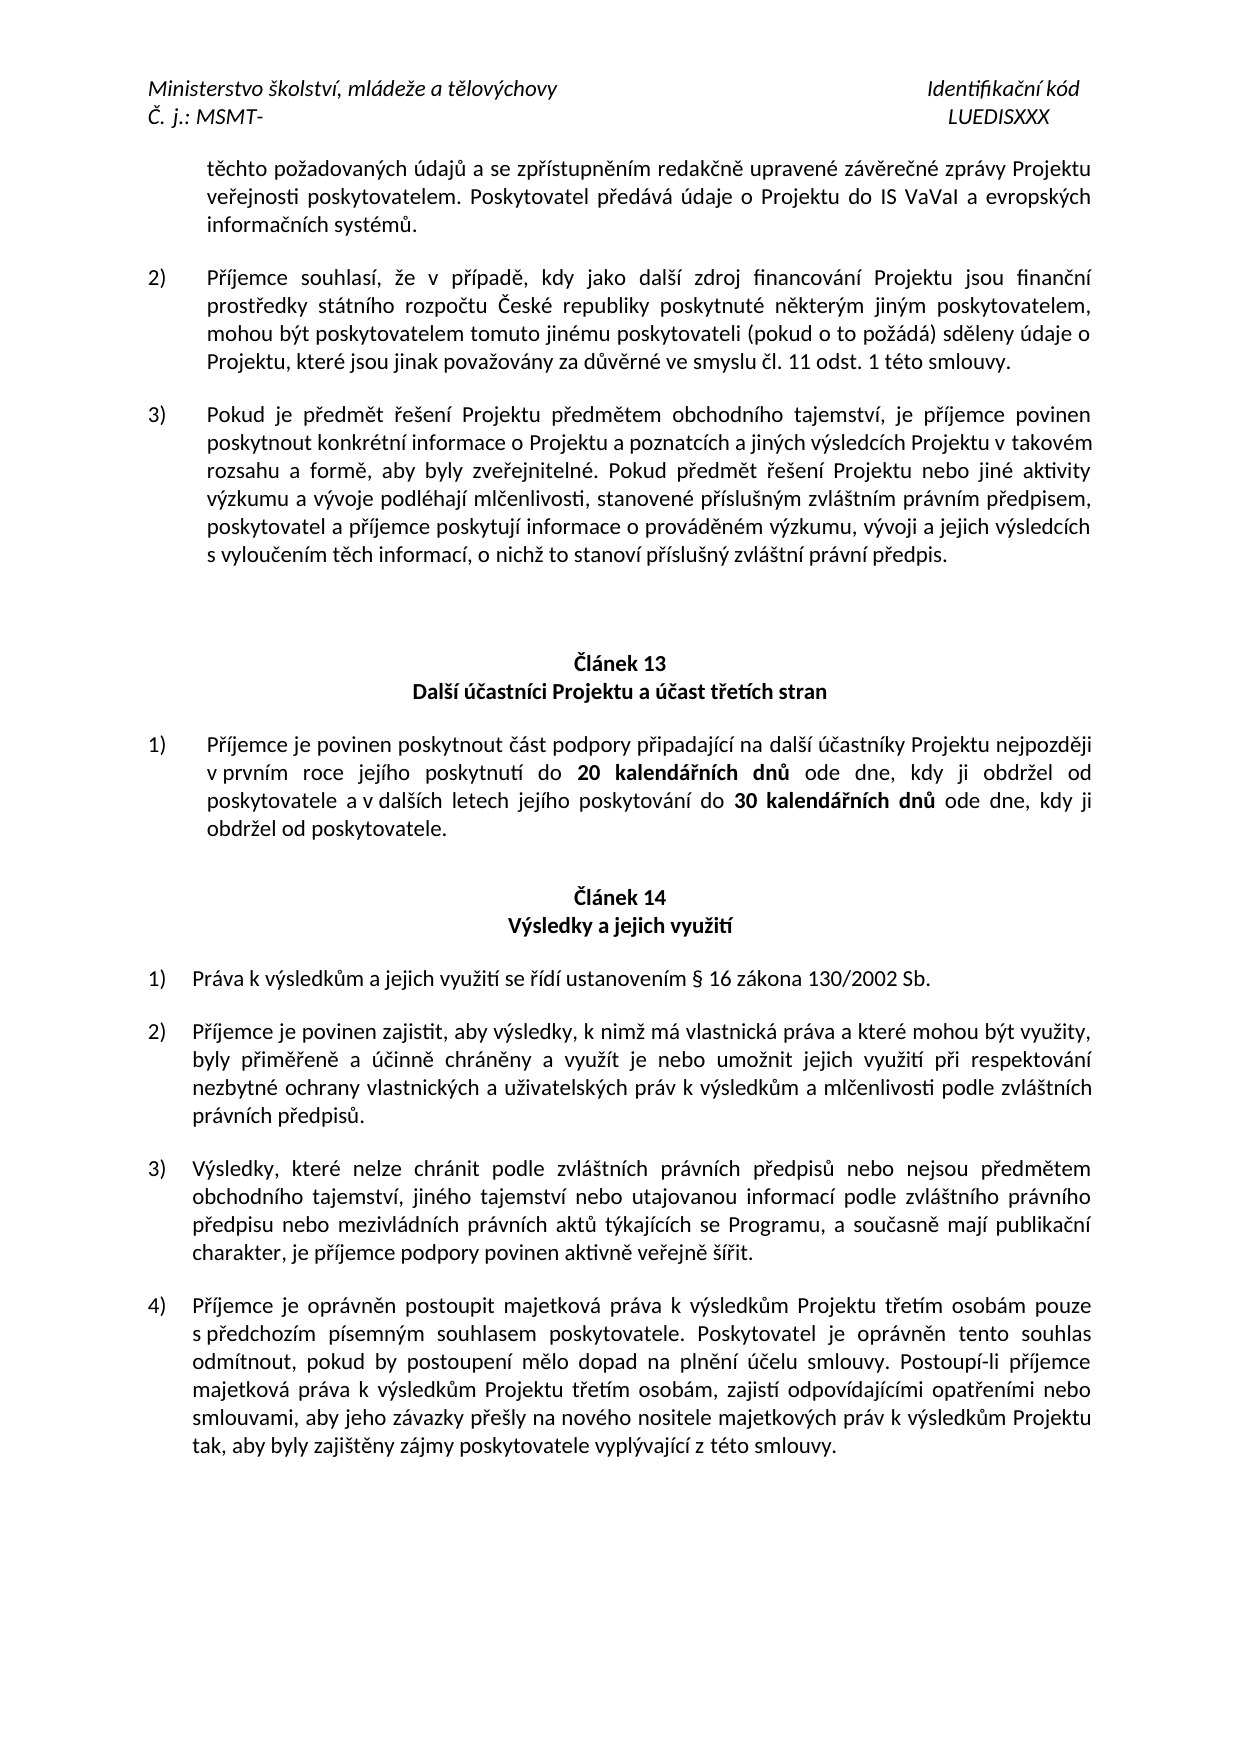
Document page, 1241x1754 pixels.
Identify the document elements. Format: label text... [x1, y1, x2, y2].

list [148, 154, 1093, 238]
list Příjemce souhlasí, že v případě, kdy jako další zdroj financování Projektu jsou finanční prostředky státního rozpočtu České republiky poskytnuté některým jiným poskytovatelem, mohou být poskytovatelem tomuto jinému poskytovateli (pokud o to požádá) sděleny údaje o Projektu, které jsou jinak považovány za důvěrné ve smyslu čl. 11 odst. 1 této smlouvy. [148, 263, 1093, 375]
list Výsledky, které nelze chránit podle zvláštních právních předpisů nebo nejsou předmětem obchodního tajemství, jiného tajemství nebo utajovanou informací podle zvláštního právního předpisu nebo mezivládních právních aktů týkajících se Programu, a současně mají publikační charakter, je příjemce podpory povinen aktivně veřejně šířit. [148, 1154, 1093, 1266]
text Článek 14 [148, 883, 1093, 911]
list Pokud je předmět řešení Projektu předmětem obchodního tajemství, je příjemce povinen poskytnout konkrétní informace o Projektu a poznatcích a jiných výsledcích Projektu v takovém rozsahu a formě, aby byly zveřejnitelné. Pokud předmět řešení Projektu nebo jiné aktivity výzkumu a vývoje podléhají mlčenlivosti, stanovené příslušným zvláštním právním předpisem, poskytovatel a příjemce poskytují informace o prováděném výzkumu, vývoji a jejich výsledcích s vyloučením těch informací, o nichž to stanoví příslušný zvláštní právní předpis. [148, 400, 1093, 568]
text Článek 13 [148, 649, 1093, 677]
list Práva k výsledkům a jejich využití se řídí ustanovením § 16 zákona 130/2002 Sb. [148, 964, 1093, 992]
list Příjemce je oprávněn postoupit majetková práva k výsledkům Projektu třetím osobám pouze s předchozím písemným souhlasem poskytovatele. Poskytovatel je oprávněn tento souhlas odmítnout, pokud by postoupení mělo dopad na plnění účelu smlouvy. Postoupí-li příjemce majetková práva k výsledkům Projektu třetím osobám, zajistí odpovídajícími opatřeními nebo smlouvami, aby jeho závazky přešly na nového nositele majetkových práv k výsledkům Projektu tak, aby byly zajištěny zájmy poskytovatele vyplývající z této smlouvy. [148, 1291, 1093, 1459]
text Další účastníci Projektu a účast třetích stran [148, 677, 1093, 705]
list Příjemce je povinen zajistit, aby výsledky, k nimž má vlastnická práva a které mohou být využity, byly přiměřeně a účinně chráněny a využít je nebo umožnit jejich využití při respektování nezbytné ochrany vlastnických a uživatelských práv k výsledkům a mlčenlivosti podle zvláštních právních předpisů. [148, 1017, 1093, 1129]
list Příjemce je povinen poskytnout část podpory připadající na další účastníky Projektu nejpozději v prvním roce jejího poskytnutí do 20 kalendářních dnů ode dne, kdy ji obdržel od poskytovatele a v dalších letech jejího poskytování do 30 kalendářních dnů ode dne, kdy ji obdržel od poskytovatele. [148, 730, 1093, 842]
text Výsledky a jejich využití [148, 911, 1093, 939]
